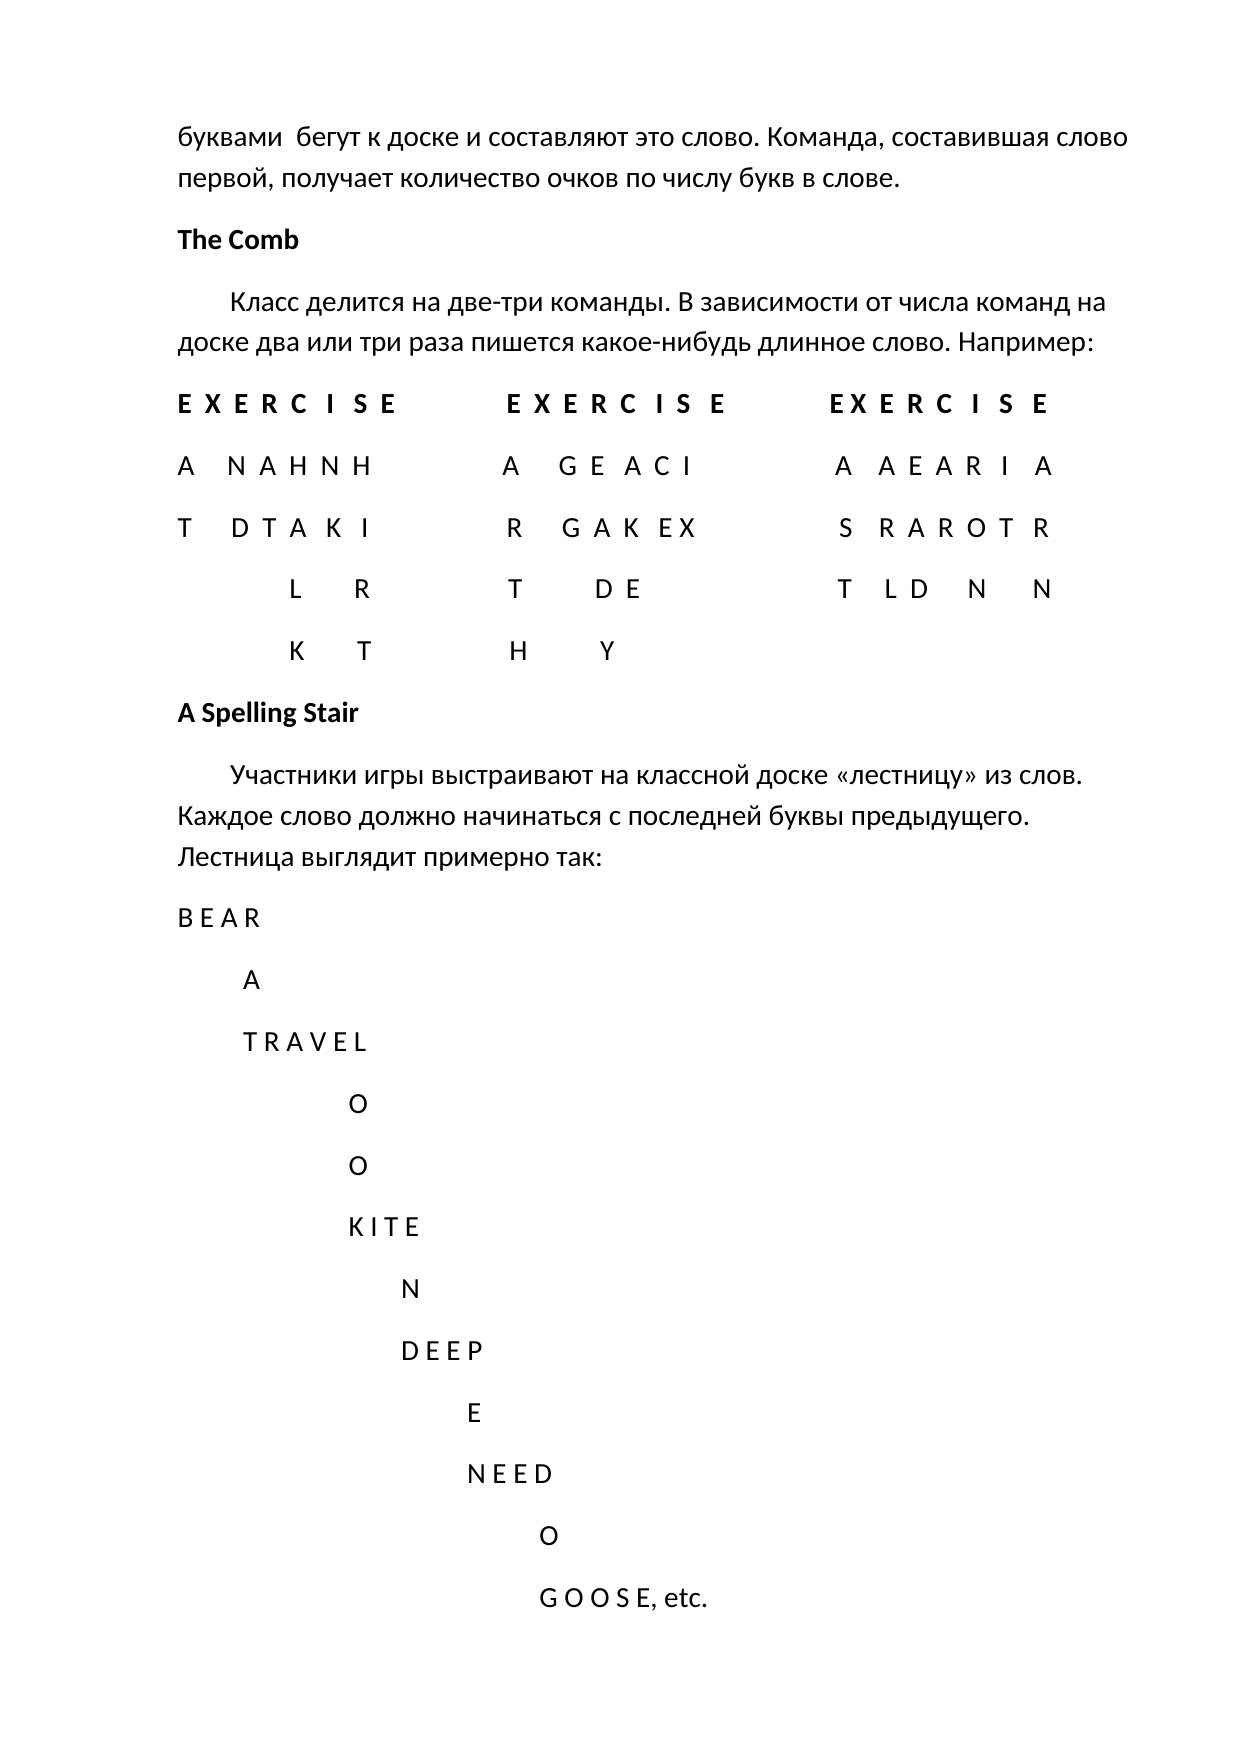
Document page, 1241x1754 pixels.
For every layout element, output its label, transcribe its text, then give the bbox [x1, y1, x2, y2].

text T R A V E L [177, 1023, 1152, 1059]
text A [177, 961, 1152, 997]
text Класс делится на две-три команды. В зависимости от числа команд на доске два или три раза пишется какое-нибудь длинное слово. Например: [177, 283, 1152, 359]
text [177, 118, 1152, 195]
text O [177, 1517, 1152, 1553]
text N E E D [177, 1456, 1152, 1491]
text Участники игры выстраивают на классной доске «лестницу» из слов. Каждое слово должно начинаться с последней буквы предыдущего. Лестница выглядит примерно так: [177, 756, 1152, 873]
text The Comb [177, 221, 1152, 256]
text K I T E [177, 1208, 1152, 1244]
text O [177, 1147, 1152, 1182]
text B E A R [177, 899, 1152, 935]
text L R T D E T L D N N [177, 571, 1152, 606]
text D E E P [177, 1332, 1152, 1368]
text O [177, 1085, 1152, 1121]
text K T H Y [177, 632, 1152, 668]
text A N A H N H A G E A C I A A E A R I A [177, 447, 1152, 483]
text E X E R C I S E E X E R C I S E E X E R C I S E [177, 385, 1152, 421]
text A Spelling Stair [177, 694, 1152, 730]
text T D T A K I R G A K E X S R A R O T R [177, 509, 1152, 544]
text N [177, 1270, 1152, 1306]
text G O O S E, etc. [177, 1579, 1152, 1615]
text E [177, 1394, 1152, 1429]
